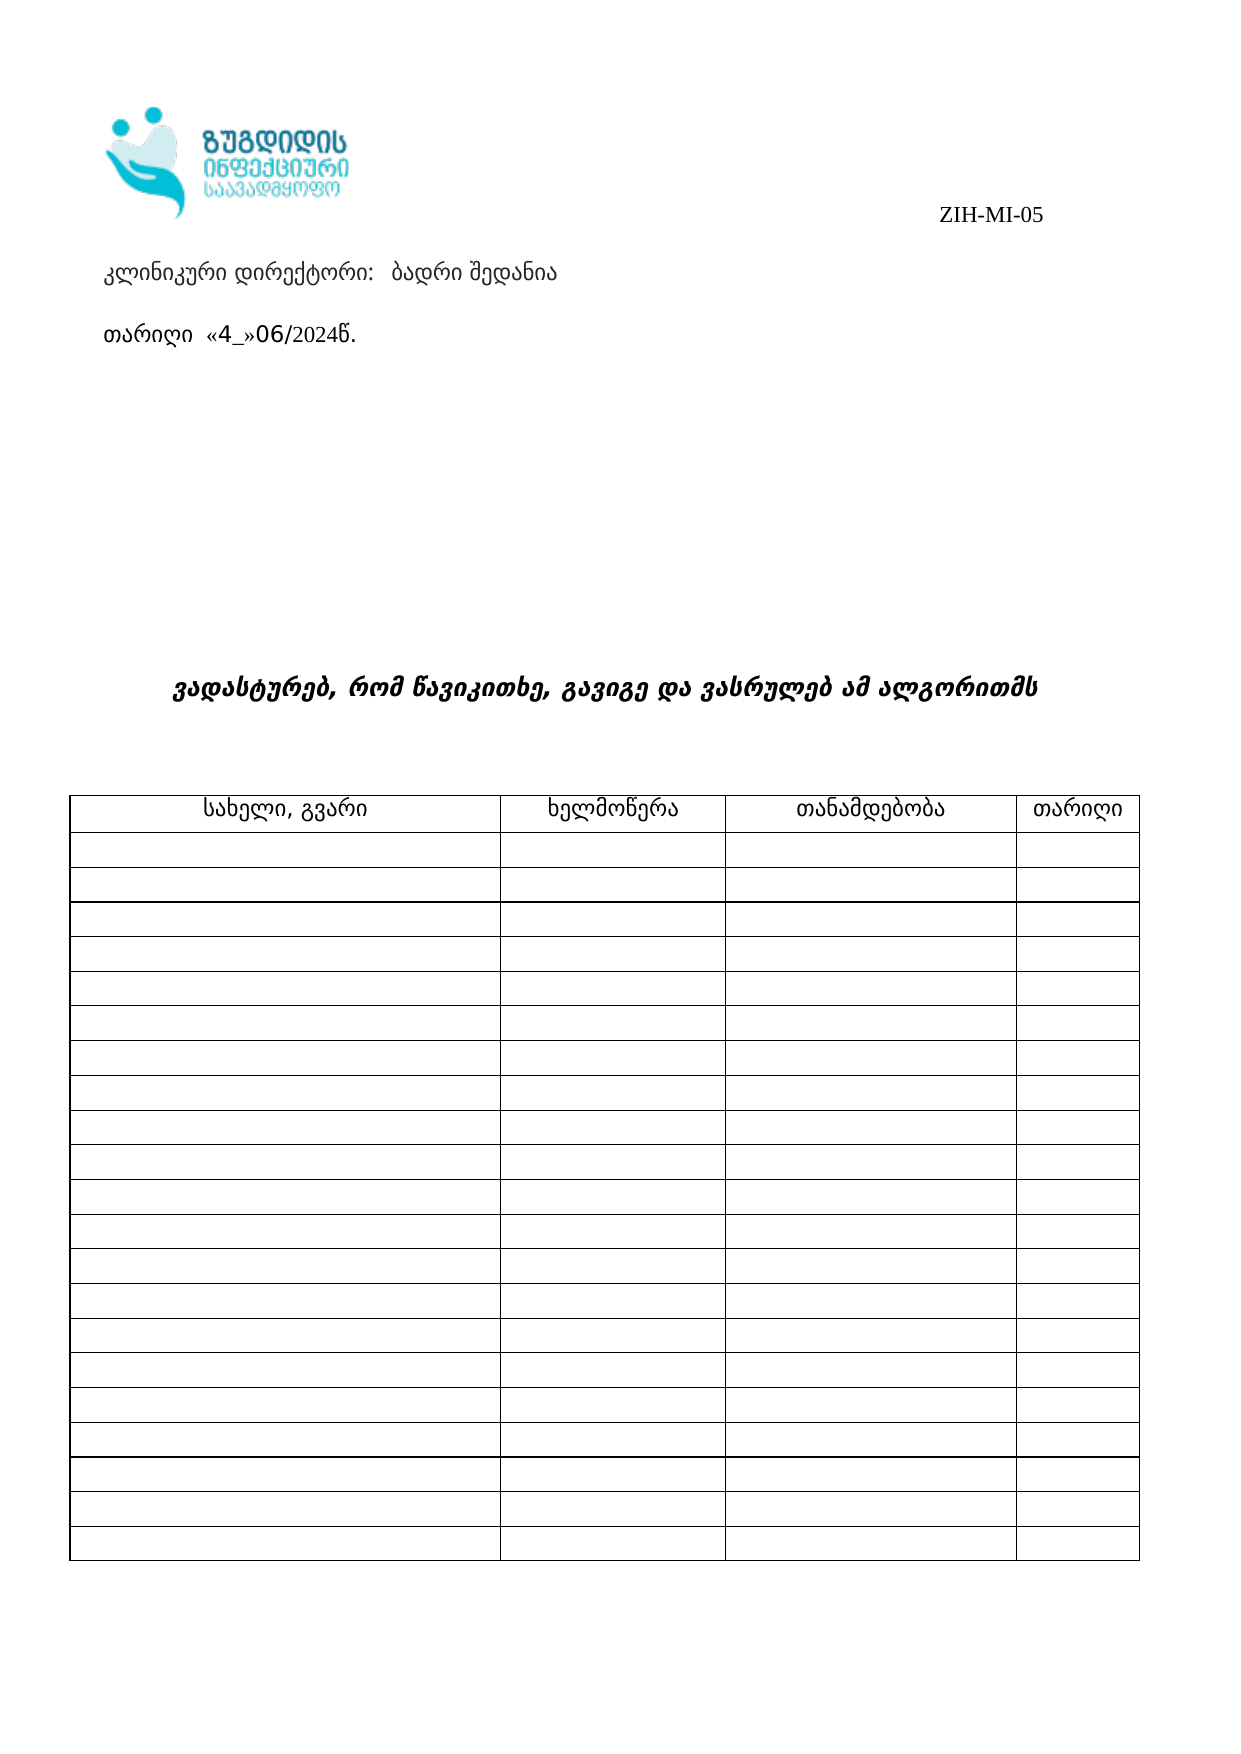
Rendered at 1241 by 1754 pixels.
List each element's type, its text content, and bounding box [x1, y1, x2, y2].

table_cell [501, 1527, 725, 1560]
table_cell [501, 1076, 725, 1109]
table_cell [1017, 1006, 1139, 1040]
table_cell [501, 1319, 725, 1352]
table_cell [71, 1458, 500, 1491]
table_header ხელმოწერა [501, 796, 725, 832]
table_cell [1017, 972, 1139, 1005]
table_cell [726, 1111, 1016, 1144]
table_cell [1017, 937, 1139, 971]
table_cell [726, 868, 1016, 901]
table_cell [726, 1145, 1016, 1179]
table_cell [71, 1249, 500, 1283]
table_cell [501, 1041, 725, 1075]
table_cell [71, 1388, 500, 1422]
text თარიღი «4_»06/2024წ. [103, 321, 1106, 348]
table_cell [726, 1249, 1016, 1283]
table_cell [1017, 1527, 1139, 1560]
table_cell [501, 1458, 725, 1491]
table_cell [501, 1284, 725, 1318]
table_cell [501, 1492, 725, 1526]
table_cell [501, 1249, 725, 1283]
table_cell [1017, 1492, 1139, 1526]
table_cell [1017, 1180, 1139, 1213]
table_cell [71, 1319, 500, 1352]
table_cell [501, 1423, 725, 1456]
table_cell [501, 937, 725, 971]
picture [103, 104, 363, 223]
table_cell [726, 972, 1016, 1005]
table_cell [1017, 1353, 1139, 1387]
table_cell [71, 972, 500, 1005]
table_cell [726, 937, 1016, 971]
table_cell [71, 1041, 500, 1075]
table_cell [1017, 1284, 1139, 1318]
table_cell [726, 1353, 1016, 1387]
table_cell [501, 1215, 725, 1248]
table_cell [726, 1041, 1016, 1075]
table_cell [501, 1353, 725, 1387]
table_cell [1017, 1111, 1139, 1144]
table_cell [726, 1458, 1016, 1491]
table_cell [1017, 1249, 1139, 1283]
table_cell [501, 1180, 725, 1213]
table_cell [501, 1388, 725, 1422]
table_cell [726, 1527, 1016, 1560]
table_cell [501, 972, 725, 1005]
text ვადასტურებ, რომ წავიკითხე, გავიგე და ვასრულებ ამ ალგორითმს [103, 673, 1106, 702]
table_cell [501, 833, 725, 867]
table_cell [1017, 1145, 1139, 1179]
table_cell [1017, 868, 1139, 901]
text კლინიკური დირექტორი: ბადრი შედანია [103, 256, 1106, 288]
table_cell [71, 1284, 500, 1318]
table_cell [726, 1284, 1016, 1318]
table_cell [1017, 1319, 1139, 1352]
table_header თარიღი [1017, 796, 1139, 832]
table_cell [1017, 1423, 1139, 1456]
table_cell [726, 1492, 1016, 1526]
table_cell [71, 833, 500, 867]
table_cell [1017, 1458, 1139, 1491]
table_cell [501, 868, 725, 901]
table_cell [71, 1180, 500, 1213]
table_cell [71, 868, 500, 901]
table_cell [71, 903, 500, 936]
table_cell [1017, 1388, 1139, 1422]
table_cell [726, 1319, 1016, 1352]
table_cell [726, 1180, 1016, 1213]
table_cell [71, 1076, 500, 1109]
table_cell [71, 1527, 500, 1560]
table_header სახელი, გვარი [71, 796, 500, 832]
table_cell [71, 937, 500, 971]
table_cell [71, 1423, 500, 1456]
table_cell [726, 1388, 1016, 1422]
table_cell [1017, 833, 1139, 867]
table_cell [71, 1111, 500, 1144]
table_cell [71, 1353, 500, 1387]
table_cell [71, 1215, 500, 1248]
table_header თანამდებობა [726, 796, 1016, 832]
table_cell [726, 833, 1016, 867]
table_cell [726, 1006, 1016, 1040]
table_cell [71, 1006, 500, 1040]
table_cell [1017, 1076, 1139, 1109]
table_cell [501, 1145, 725, 1179]
table_cell [501, 1111, 725, 1144]
table_cell [1017, 903, 1139, 936]
table_cell [726, 903, 1016, 936]
table_cell [1017, 1041, 1139, 1075]
table_cell [726, 1076, 1016, 1109]
table_cell [501, 903, 725, 936]
table_cell [726, 1215, 1016, 1248]
table_cell [1017, 1215, 1139, 1248]
table_cell [501, 1006, 725, 1040]
table_cell [726, 1423, 1016, 1456]
table_cell [71, 1145, 500, 1179]
table_cell [71, 1492, 500, 1526]
